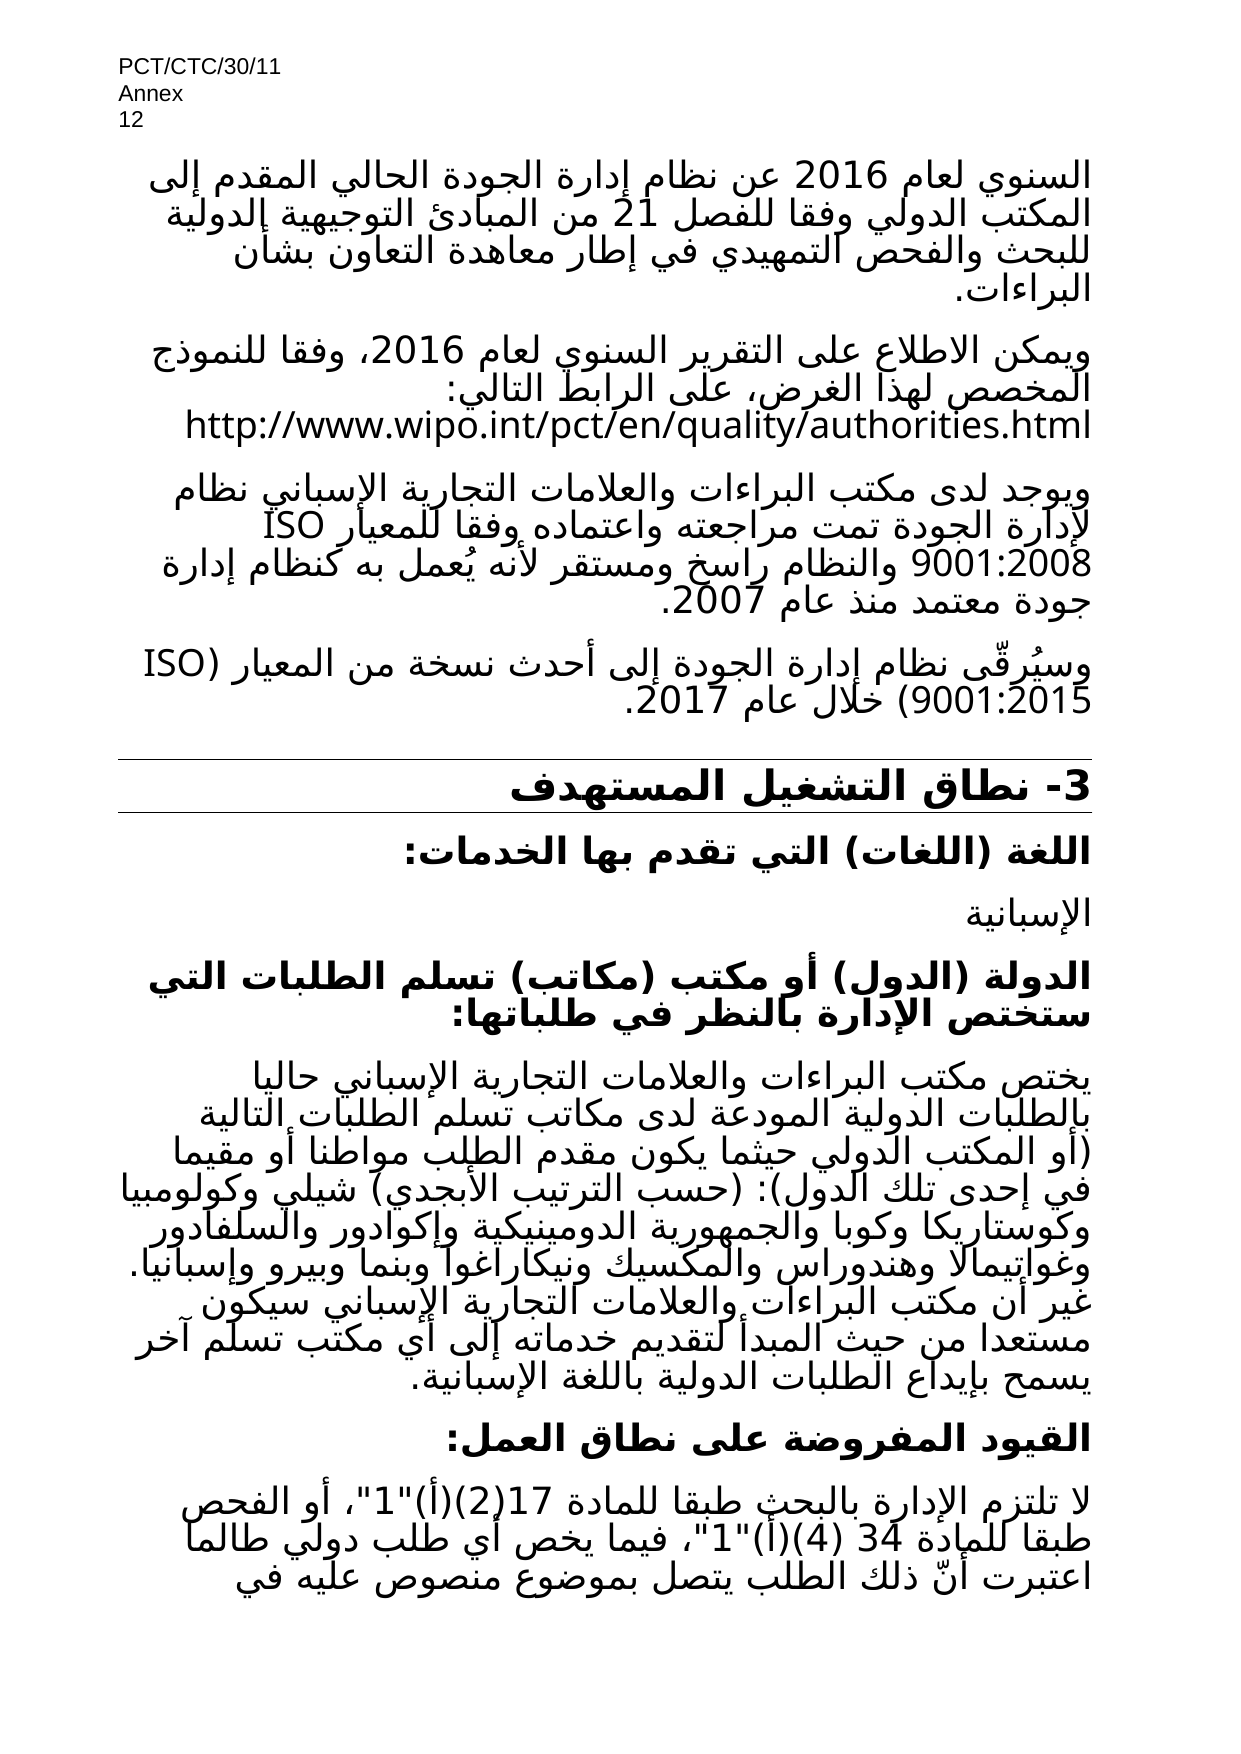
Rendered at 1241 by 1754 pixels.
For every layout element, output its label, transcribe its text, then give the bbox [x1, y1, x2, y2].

text الدولة (الدول) أو مكتب (مكاتب) تسلم الطلبات التي ستختص الإدارة بالنظر في طلباتها: [118, 959, 1092, 1034]
text الإسبانية [118, 897, 1092, 934]
text القيود المفروضة على نطاق العمل: [118, 1422, 944, 1459]
text يختص مكتب البراءات والعلامات التجارية الإسباني حاليا بالطلبات الدولية المودعة لدى مكاتب تسلم الطلبات التالية (أو المكتب الدولي حيثما يكون مقدم الطلب مواطنا أو مقيما في إحدى تلك الدول): (حسب الترتيب الأبجدي) شيلي وكولومبيا وكوستاريكا وكوبا والجمهورية الدومينيكية وإكوادور والسلفادور وغواتيمالا وهندوراس والمكسيك ونيكاراغوا وبنما وبيرو وإسبانيا. غير أن مكتب البراءات والعلامات التجارية الإسباني سيكون مستعدا من حيث المبدأ لتقديم خدماته إلى أي مكتب تسلم آخر يسمح بإيداع الطلبات الدولية باللغة الإسبانية. [118, 1059, 1092, 1397]
text ويمكن الاطلاع على التقرير السنوي لعام 2016، وفقا للنموذج المخصص لهذا الغرض، على الرابط التالي: http://www.wipo.int/pct/en/quality/authorities.html [118, 333, 1092, 446]
text اللغة (اللغات) التي تقدم بها الخدمات: [118, 834, 1092, 872]
subtitle 3- نطاق التشغيل المستهدف [118, 760, 1092, 812]
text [118, 158, 1092, 308]
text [118, 1484, 1092, 1597]
text وسيُرقّى نظام إدارة الجودة إلى أحدث نسخة من المعيار (ISO 9001:2015) خلال عام 2017. [118, 646, 1092, 721]
text ويوجد لدى مكتب البراءات والعلامات التجارية الإسباني نظام لإدارة الجودة تمت مراجعته واعتماده وفقا للمعيار ISO 9001:2008 والنظام راسخ ومستقر لأنه يُعمل به كنظام إدارة جودة معتمد منذ عام 2007. [118, 471, 1092, 621]
text القيود المفروضة على نطاق العمل: [876, 1422, 1069, 1459]
text القيود المفروضة على نطاق العمل: [1013, 1422, 1092, 1459]
